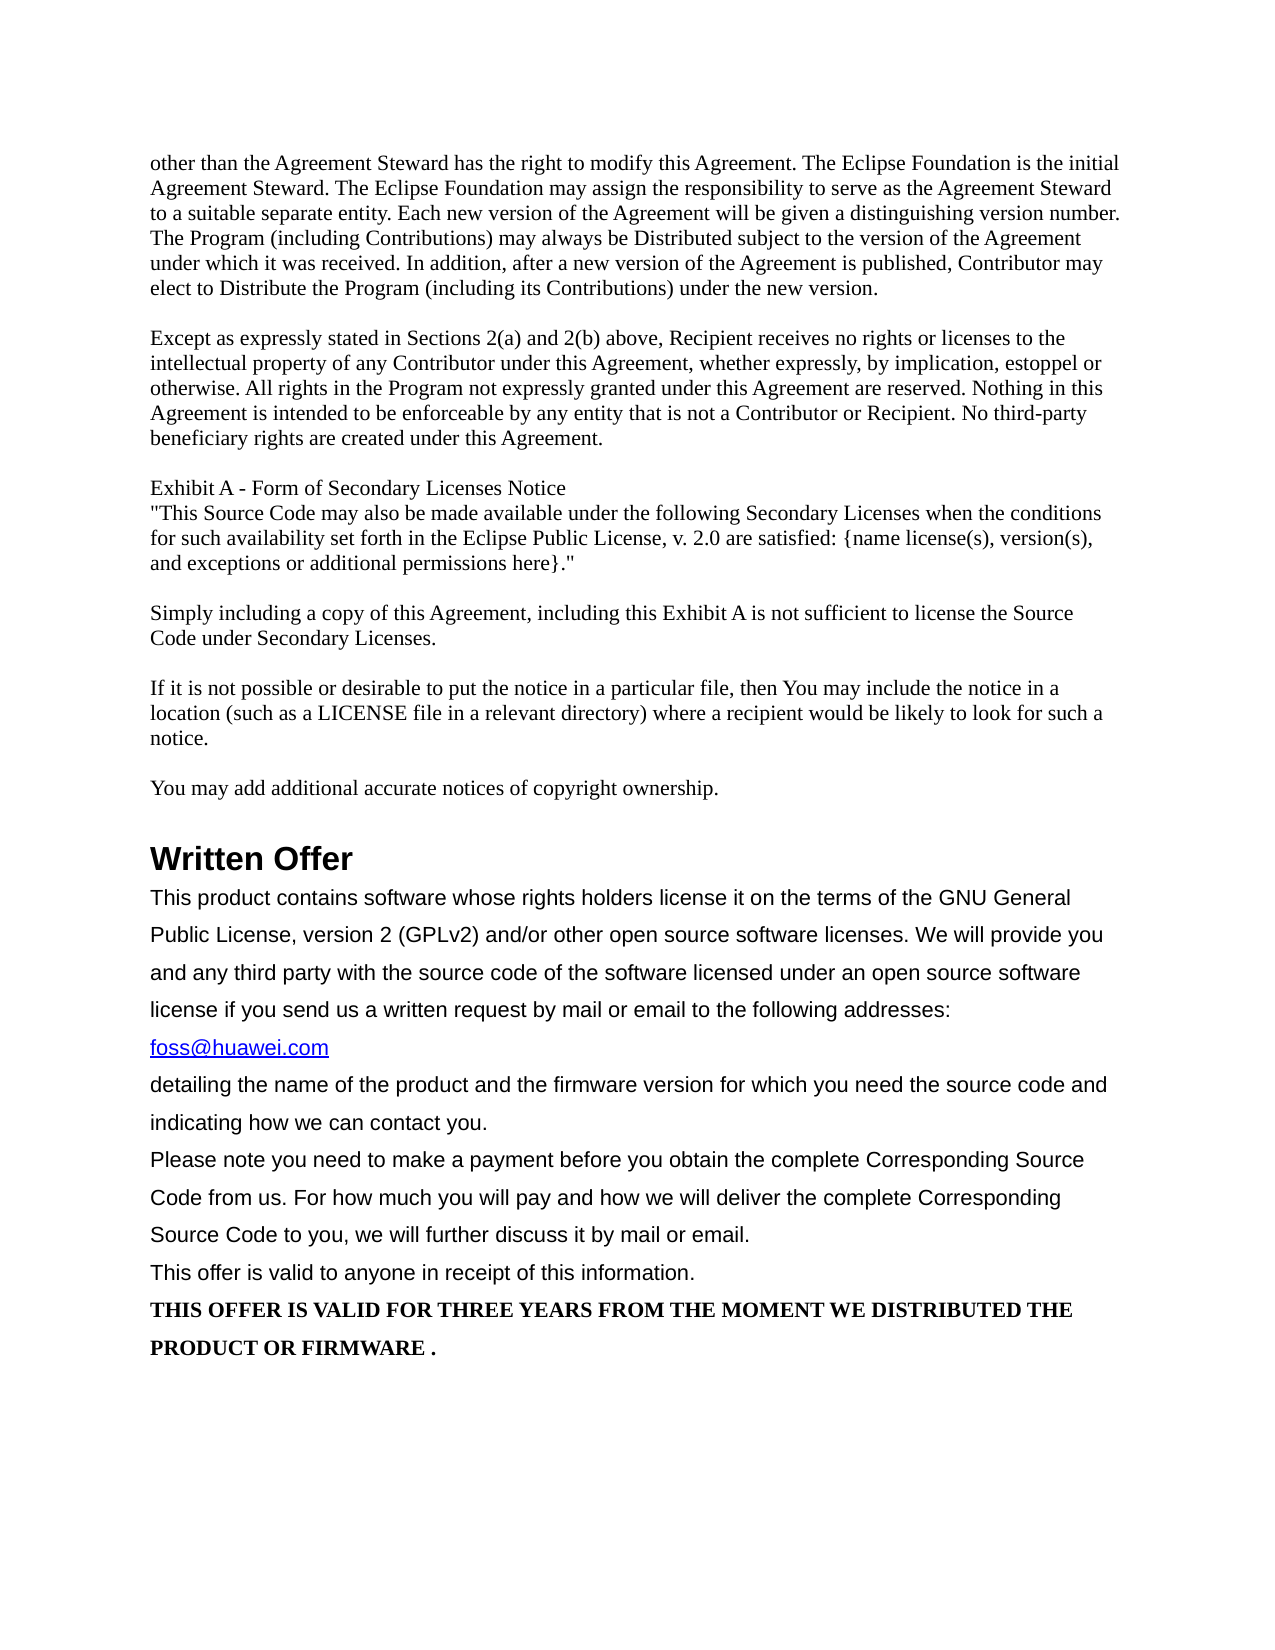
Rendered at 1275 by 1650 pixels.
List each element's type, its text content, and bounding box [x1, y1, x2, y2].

text Written Offer [150, 850, 1125, 875]
text foss@huawei.com [150, 1025, 1125, 1062]
text This offer is valid for three years from the moment we distributed the product or firmware . [150, 1287, 1125, 1362]
text This offer is valid to anyone in receipt of this information. [150, 1250, 1125, 1287]
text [150, 150, 1125, 850]
text detailing the name of the product and the firmware version for which you need the source code and indicating how we can contact you. [150, 1062, 1125, 1137]
text Please note you need to make a payment before you obtain the complete Corresponding Source Code from us. For how much you will pay and how we will deliver the complete Corresponding Source Code to you, we will further discuss it by mail or email. [150, 1137, 1125, 1250]
text This product contains software whose rights holders license it on the terms of the GNU General Public License, version 2 (GPLv2) and/or other open source software licenses. We will provide you and any third party with the source code of the software licensed under an open source software license if you send us a written request by mail or email to the following addresses: [150, 875, 1125, 1025]
